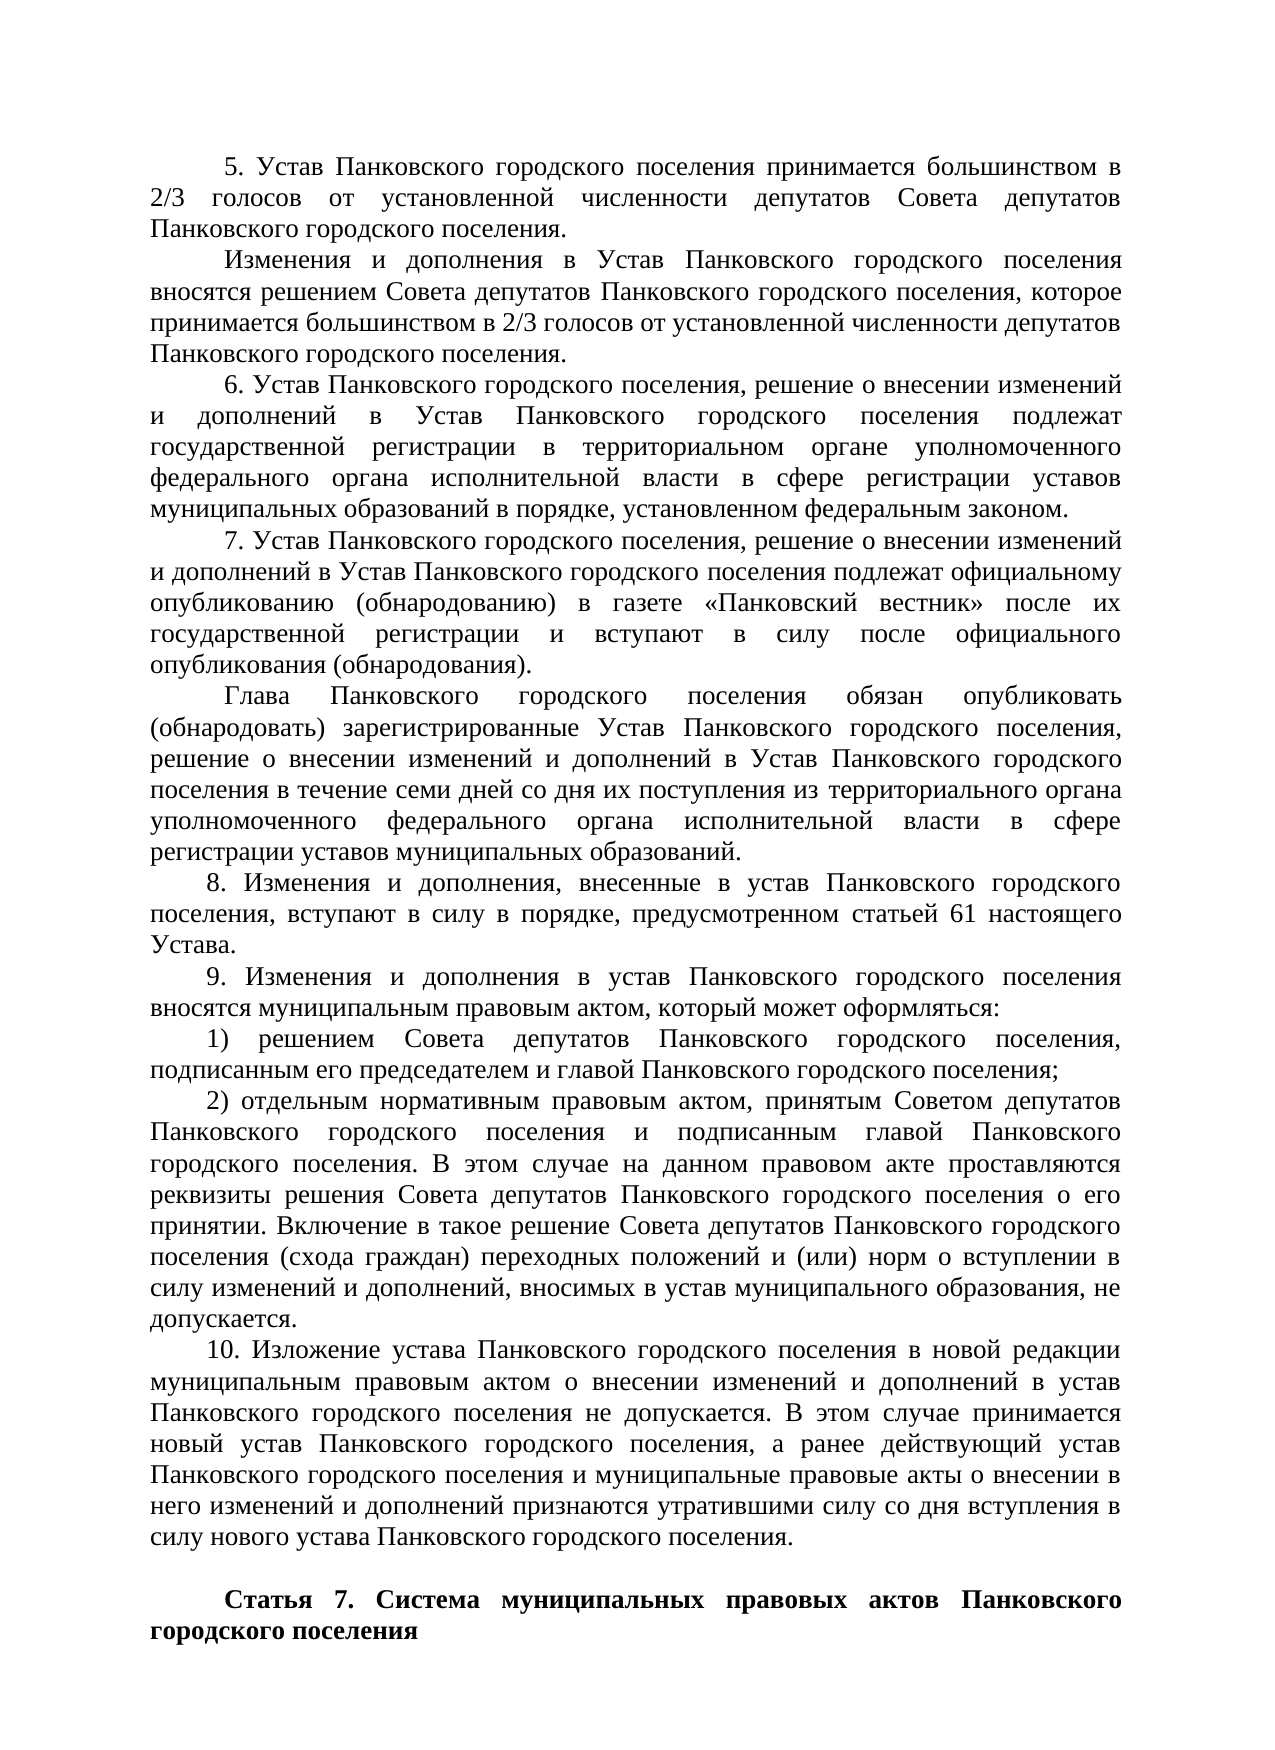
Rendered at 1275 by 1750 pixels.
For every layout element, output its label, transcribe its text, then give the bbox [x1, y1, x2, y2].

text 7. Устав Панковского городского поселения, решение о внесении изменений и дополнений в Устав Панковского городского поселения подлежат официальному опубликованию (обнародованию) в газете «Панковский вестник» после их государственной регистрации и вступают в силу после официального опубликования (обнародования). [150, 524, 1122, 679]
text Статья 7. Система муниципальных правовых актов Панковского городского поселения [150, 1583, 1122, 1645]
text 2) отдельным нормативным правовым актом, принятым Советом депутатов Панковского городского поселения и подписанным главой Панковского городского поселения. В этом случае на данном правовом акте проставляются реквизиты решения Совета депутатов Панковского городского поселения о его принятии. Включение в такое решение Совета депутатов Панковского городского поселения (схода граждан) переходных положений и (или) норм о вступлении в силу изменений и дополнений, вносимых в устав муниципального образования, не допускается. [150, 1084, 1122, 1333]
text 6. Устав Панковского городского поселения, решение о внесении изменений и дополнений в Устав Панковского городского поселения подлежат государственной регистрации в территориальном органе уполномоченного федерального органа исполнительной власти в сфере регистрации уставов муниципальных образований в порядке, установленном федеральным законом. [150, 368, 1122, 524]
text Глава Панковского городского поселения обязан опубликовать (обнародовать) зарегистрированные Устав Панковского городского поселения, решение о внесении изменений и дополнений в Устав Панковского городского поселения в течение семи дней со дня их поступления из территориального органа уполномоченного федерального органа исполнительной власти в сфере регистрации уставов муниципальных образований. [150, 679, 1122, 866]
text 9. Изменения и дополнения в устав Панковского городского поселения вносятся муниципальным правовым актом, который может оформляться: [150, 960, 1122, 1022]
text 5. Устав Панковского городского поселения принимается большинством в 2/3 голосов от установленной численности депутатов Совета депутатов Панковского городского поселения. [150, 150, 1122, 243]
text Изменения и дополнения в Устав Панковского городского поселения вносятся решением Совета депутатов Панковского городского поселения, которое принимается большинством в 2/3 голосов от установленной численности депутатов Панковского городского поселения. [150, 243, 1122, 368]
text 10. Изложение устава Панковского городского поселения в новой редакции муниципальным правовым актом о внесении изменений и дополнений в устав Панковского городского поселения не допускается. В этом случае принимается новый устав Панковского городского поселения, а ранее действующий устав Панковского городского поселения и муниципальные правовые акты о внесении в него изменений и дополнений признаются утратившими силу со дня вступления в силу нового устава Панковского городского поселения. [150, 1333, 1122, 1552]
text 8. Изменения и дополнения, внесенные в устав Панковского городского поселения, вступают в силу в порядке, предусмотренном статьей 61 настоящего Устава. [150, 866, 1122, 960]
text 1) решением Совета депутатов Панковского городского поселения, подписанным его председателем и главой Панковского городского поселения; [150, 1022, 1122, 1084]
